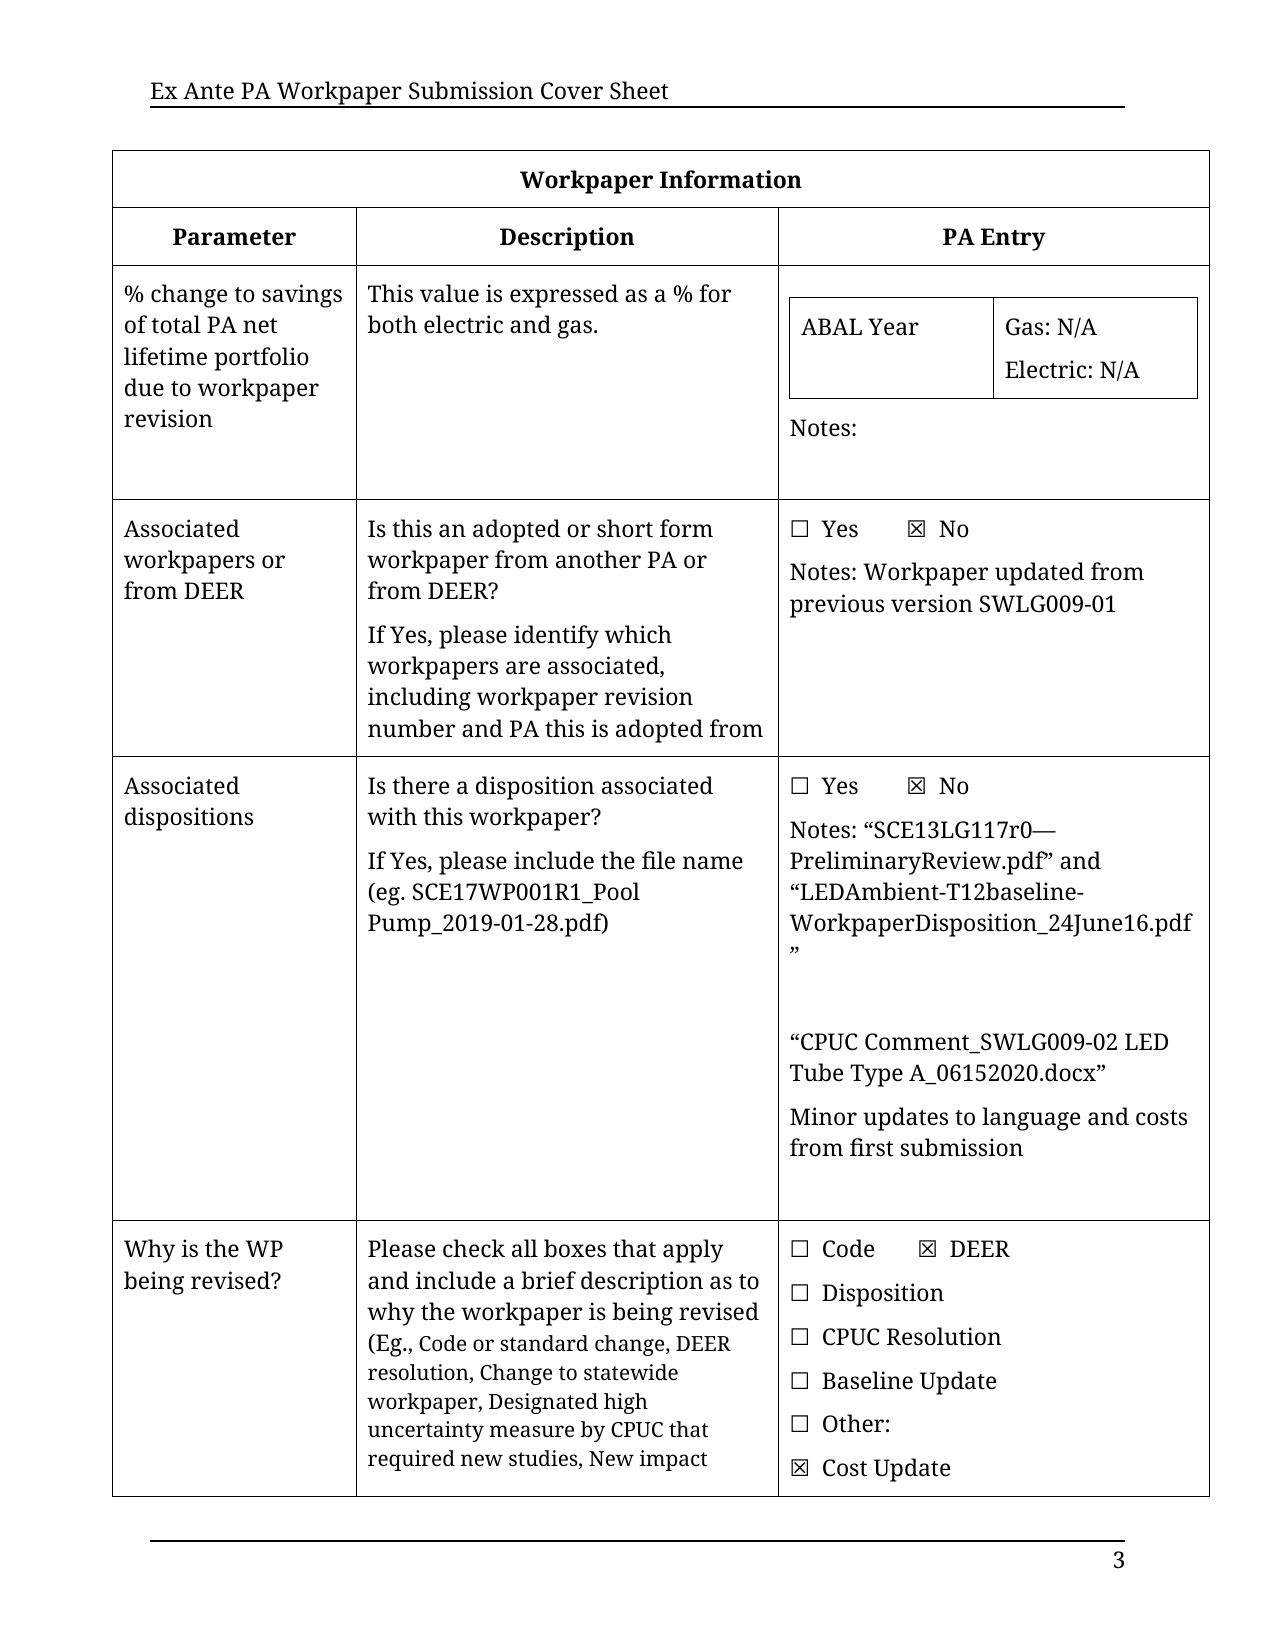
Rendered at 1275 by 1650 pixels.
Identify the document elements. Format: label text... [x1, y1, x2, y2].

table_cell Description [357, 208, 778, 264]
table_cell PA Entry [779, 208, 1209, 264]
table_header Workpaper Information [113, 151, 1209, 207]
table_cell Associated dispositions [113, 757, 356, 1220]
table_cell Yes No Notes: “SCE13LG117r0—PreliminaryReview.pdf” and “LEDAmbient-T12baseline-WorkpaperDisposition_24June16.pdf” “CPUC Comment_SWLG009-02 LED Tube Type A_06152020.docx” Minor updates to language and costs from first submission [779, 757, 1209, 1220]
table_cell Notes: [779, 266, 1209, 499]
table_cell Yes No Notes: Workpaper updated from previous version SWLG009-01 [779, 500, 1209, 756]
table_cell Why is the WP being revised? [113, 1221, 356, 1496]
table_cell Is there a disposition associated with this workpaper? If Yes, please include the file name (eg. SCE17WP001R1_Pool Pump_2019-01-28.pdf) [357, 757, 778, 1220]
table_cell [357, 1221, 778, 1496]
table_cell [779, 1221, 1209, 1496]
table_cell % change to savings of total PA net lifetime portfolio due to workpaper revision [113, 266, 356, 499]
table_cell Associated workpapers or from DEER [113, 500, 356, 756]
table_cell Is this an adopted or short form workpaper from another PA or from DEER? If Yes, please identify which workpapers are associated, including workpaper revision number and PA this is adopted from [357, 500, 778, 756]
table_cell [357, 266, 778, 499]
table_cell Parameter [113, 208, 356, 264]
